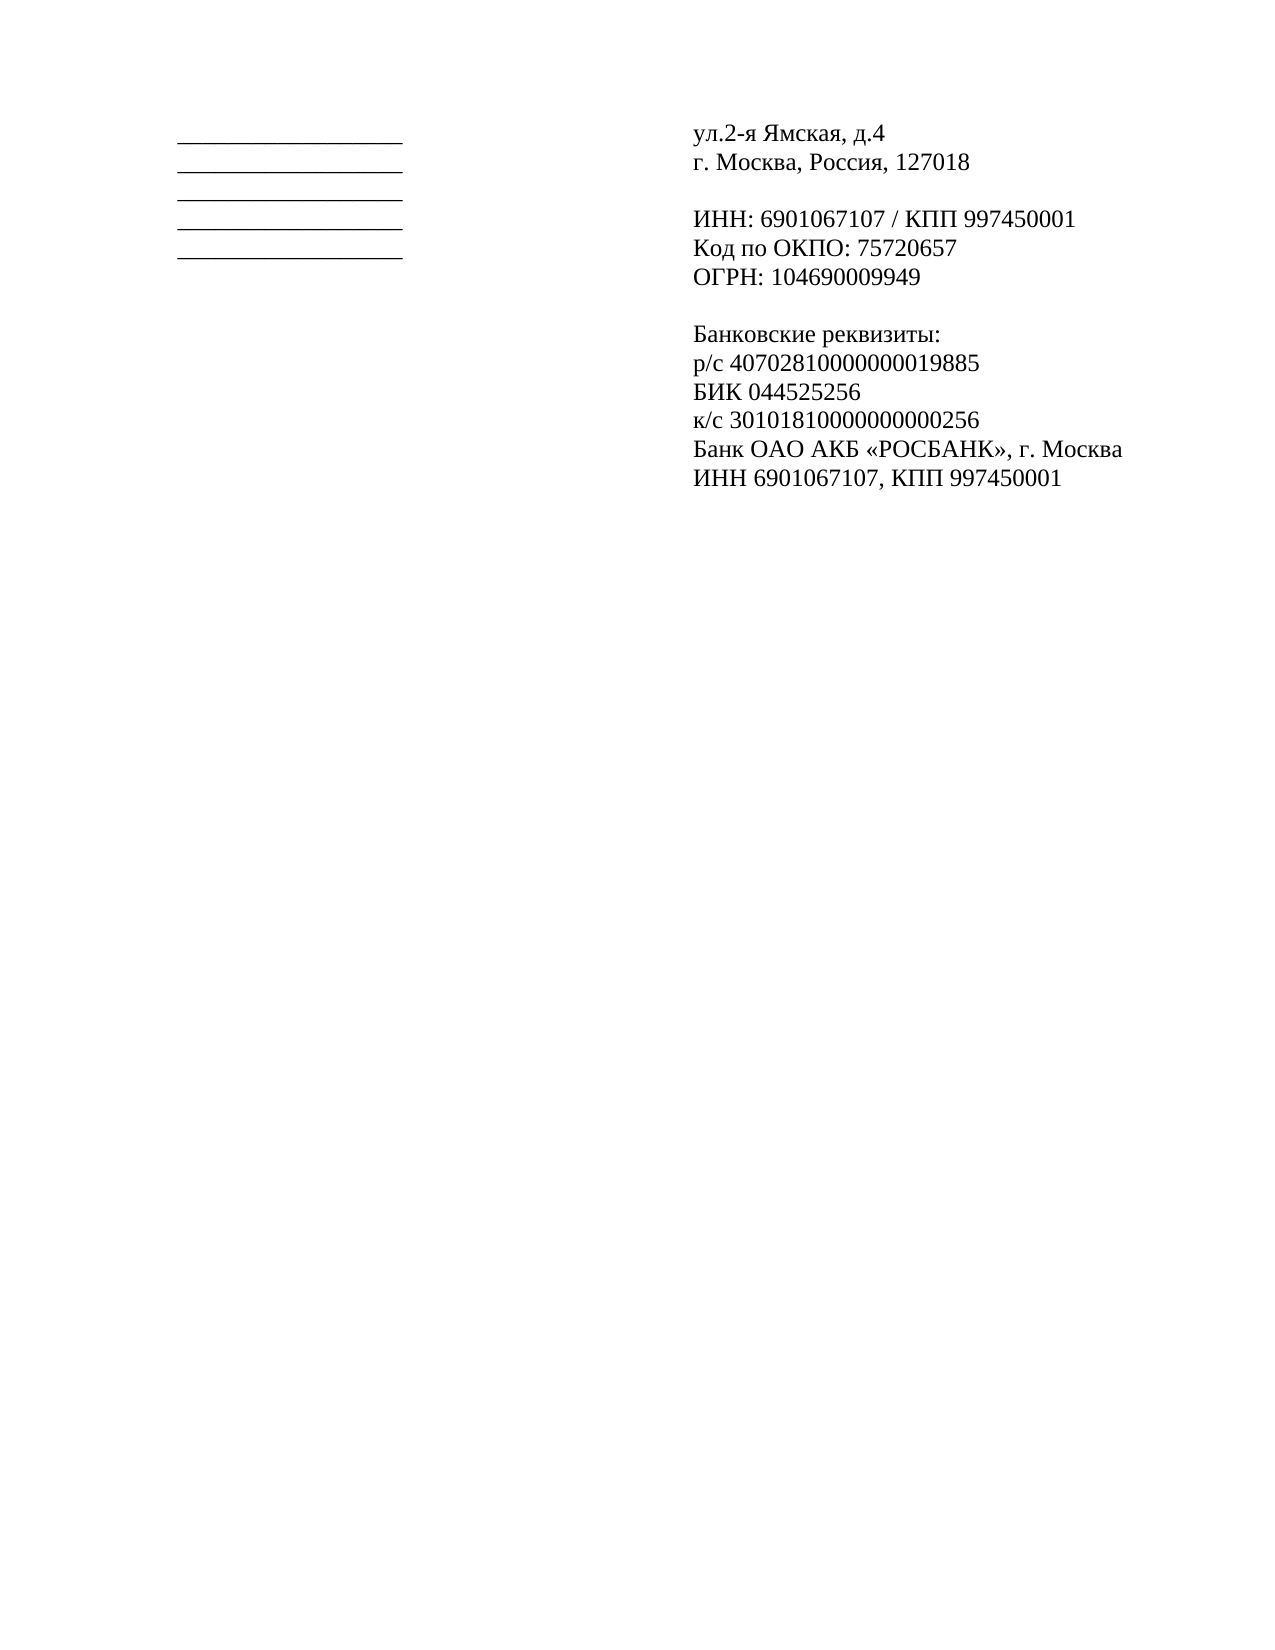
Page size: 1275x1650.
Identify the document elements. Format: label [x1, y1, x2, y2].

table_header [682, 118, 1198, 521]
table_header [166, 118, 682, 521]
